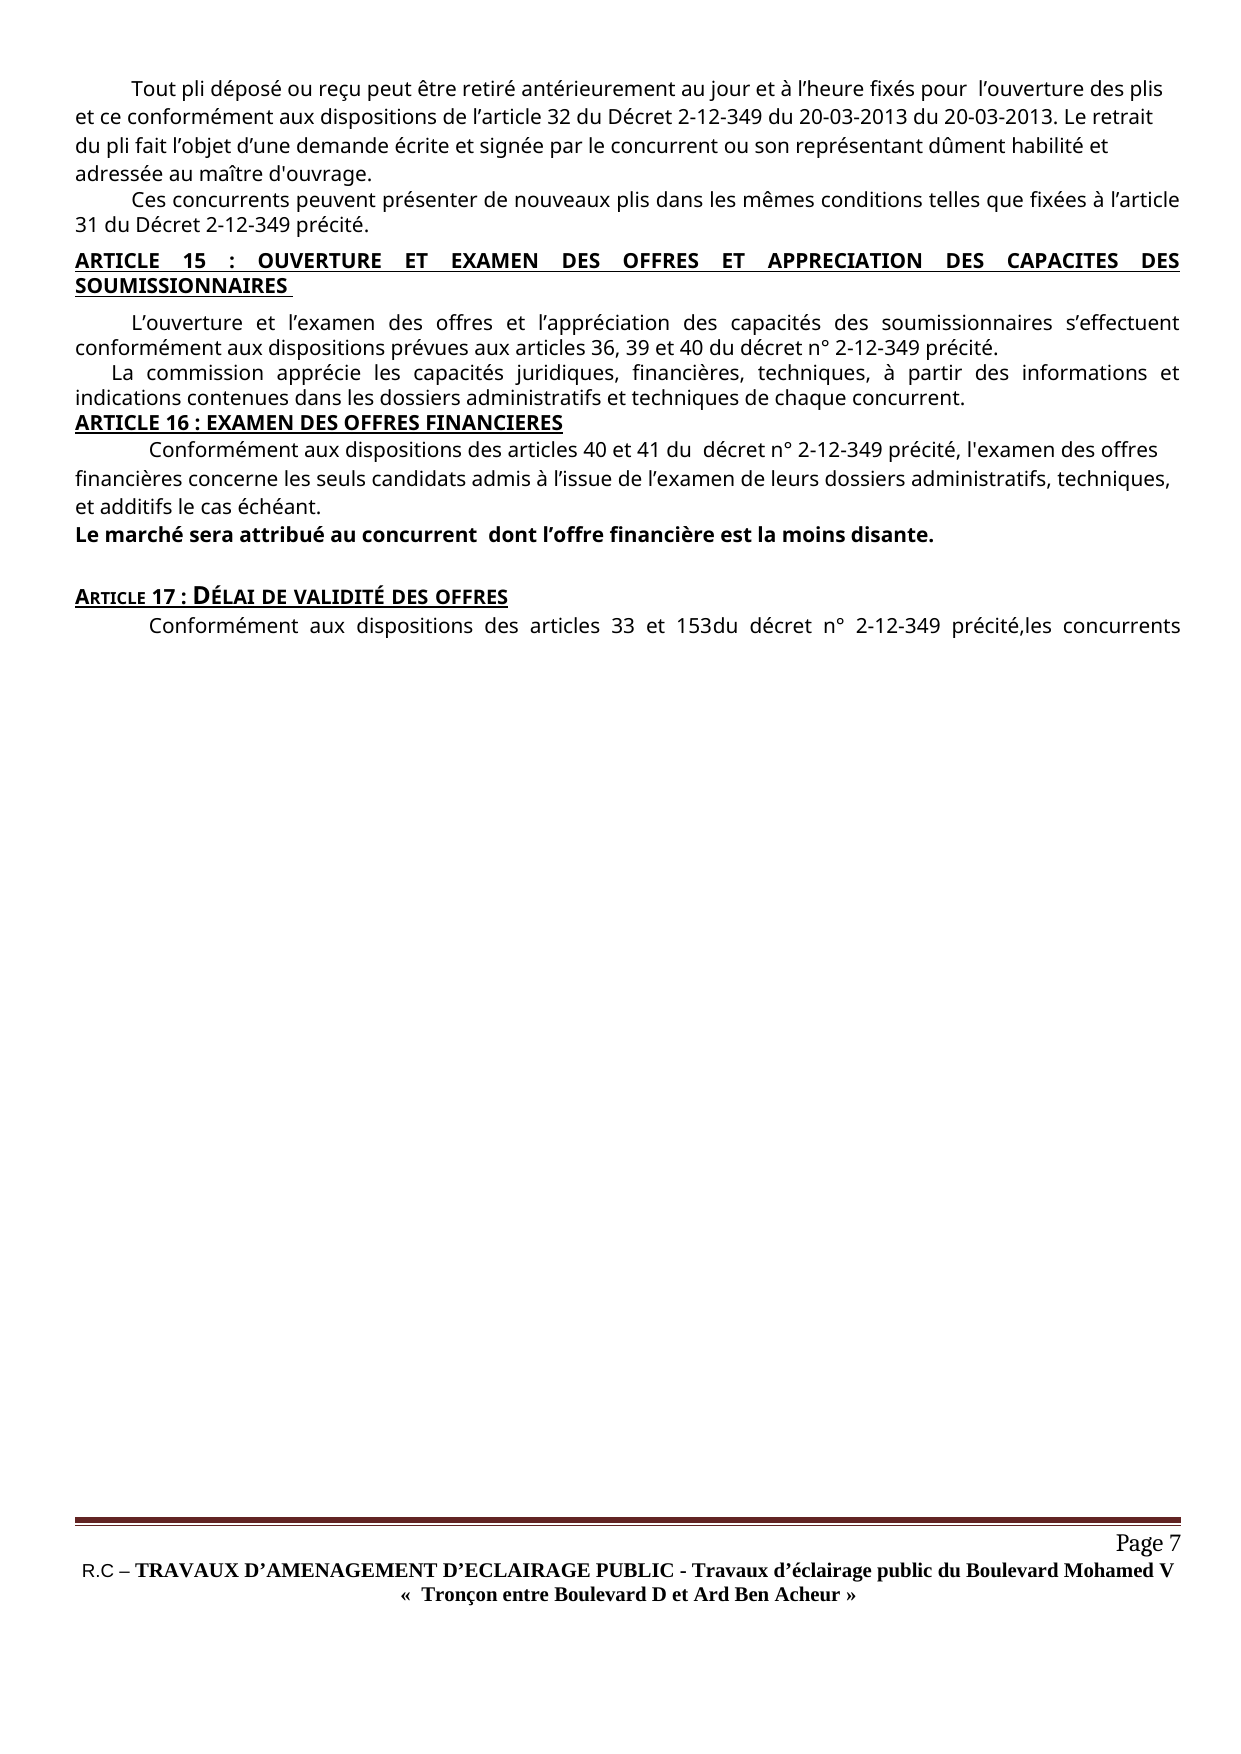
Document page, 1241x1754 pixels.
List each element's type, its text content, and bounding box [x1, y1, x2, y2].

text Conformément aux dispositions des articles 33 et 153du décret n° 2-12-349 précité,les concurrents [75, 612, 1181, 640]
text Conformément aux dispositions des articles 40 et 41 du décret n° 2-12-349 précité, l'examen des offres financières concerne les seuls candidats admis à l’issue de l’examen de leurs dossiers administratifs, techniques, et additifs le cas échéant. [75, 435, 1181, 521]
text L’ouverture et l’examen des offres et l’appréciation des capacités des soumissionnaires s’effectuent conformément aux dispositions prévues aux articles 36, 39 et 40 du décret n° 2-12-349 précité. [75, 310, 1181, 360]
text Le marché sera attribué au concurrent dont l’offre financière est la moins disante. [75, 521, 1181, 549]
text ARTICLE 15 : OUVERTURE ET EXAMEN DES OFFRES ET APPRECIATION DES CAPACITES DES SOUMISSIONNAIRES [75, 249, 1181, 299]
text Ces concurrents peuvent présenter de nouveaux plis dans les mêmes conditions telles que fixées à l’article 31 du Décret 2-12-349 précité. [75, 188, 1181, 238]
text ARTICLE 16 : EXAMEN DES OFFRES FINANCIERES [75, 410, 1181, 435]
text Tout pli déposé ou reçu peut être retiré antérieurement au jour et à l’heure fixés pour l’ouverture des plis et ce conformément aux dispositions de l’article 32 du Décret 2-12-349 du 20-03-2013 du 20-03-2013. Le retrait du pli fait l’objet d’une demande écrite et signée par le concurrent ou son représentant dûment habilité et adressée au maître d'ouvrage. [75, 74, 1181, 188]
text Article 17 : Délai de validité des offres [75, 577, 1181, 612]
text La commission apprécie les capacités juridiques, financières, techniques, à partir des informations et indications contenues dans les dossiers administratifs et techniques de chaque concurrent. [75, 360, 1181, 410]
